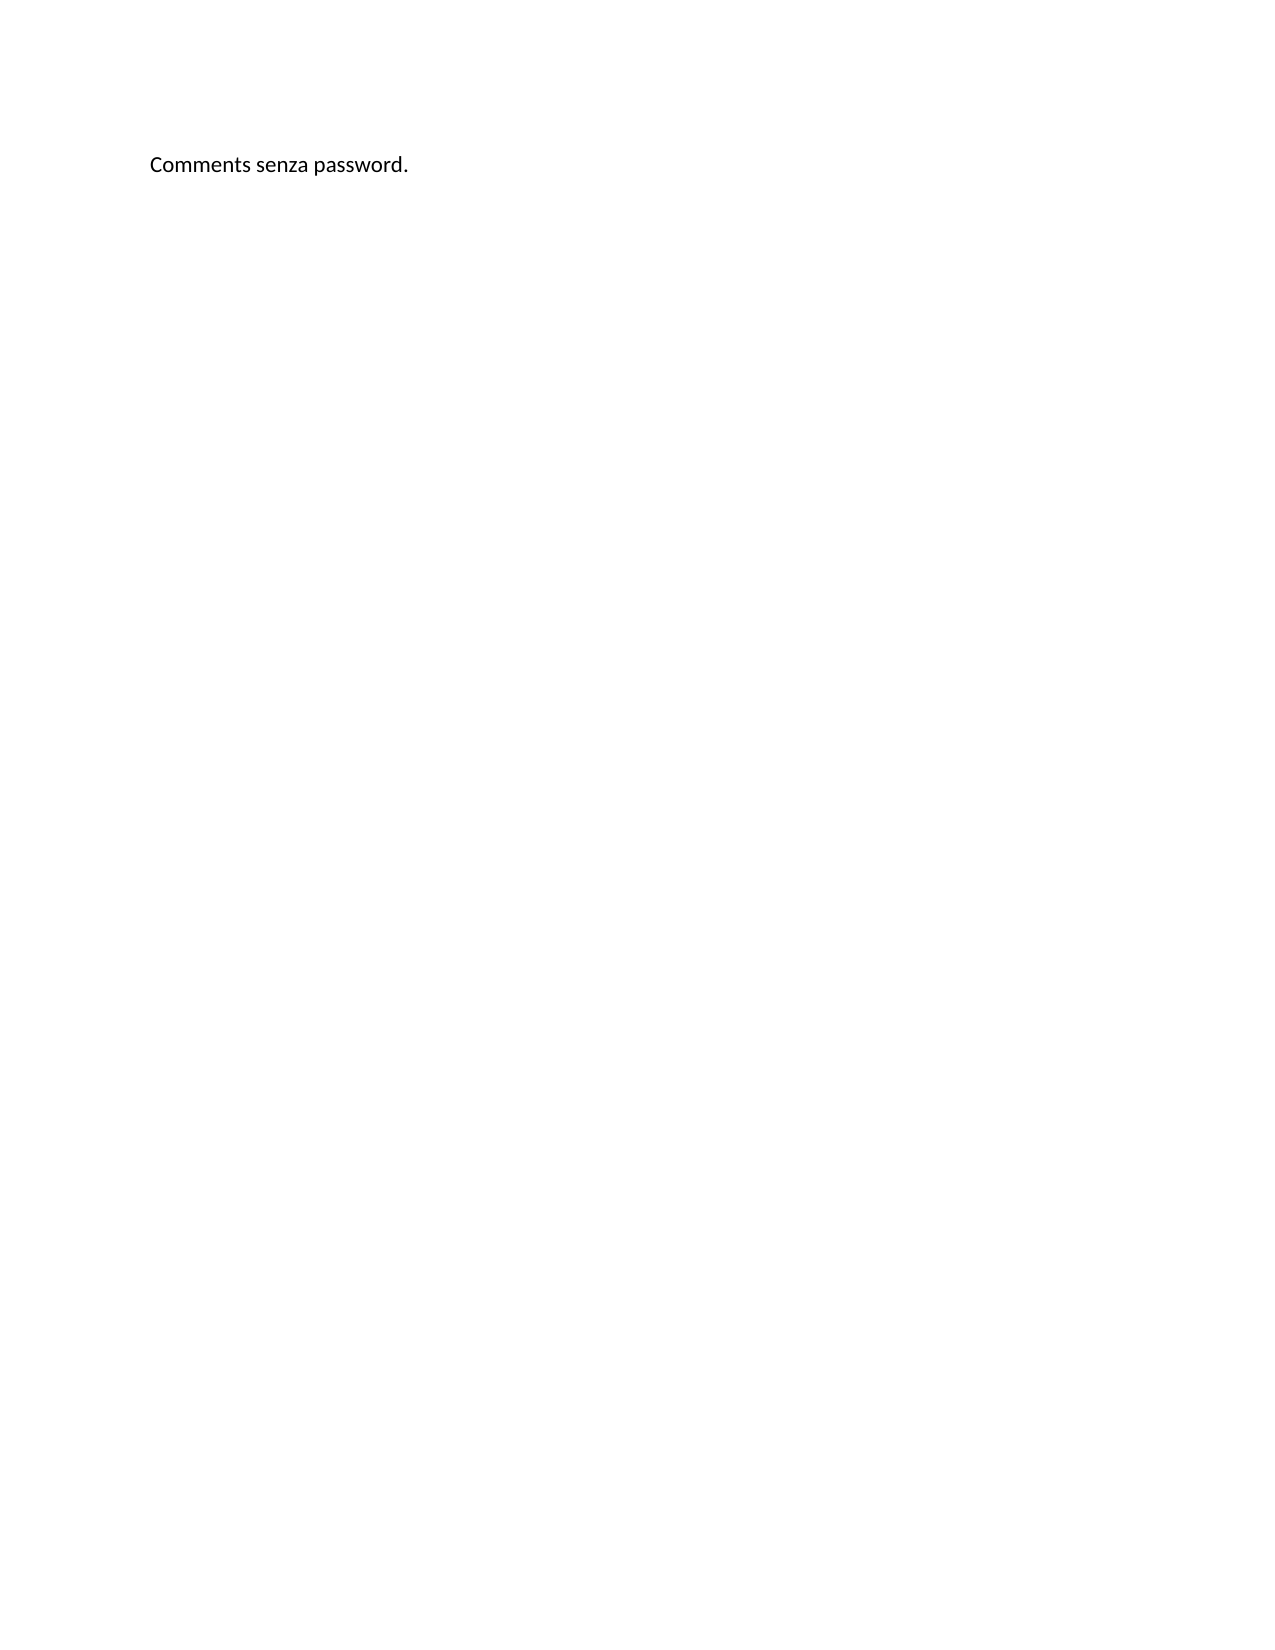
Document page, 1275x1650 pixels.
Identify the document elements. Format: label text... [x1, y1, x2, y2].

text Comments senza password. [150, 150, 1125, 178]
